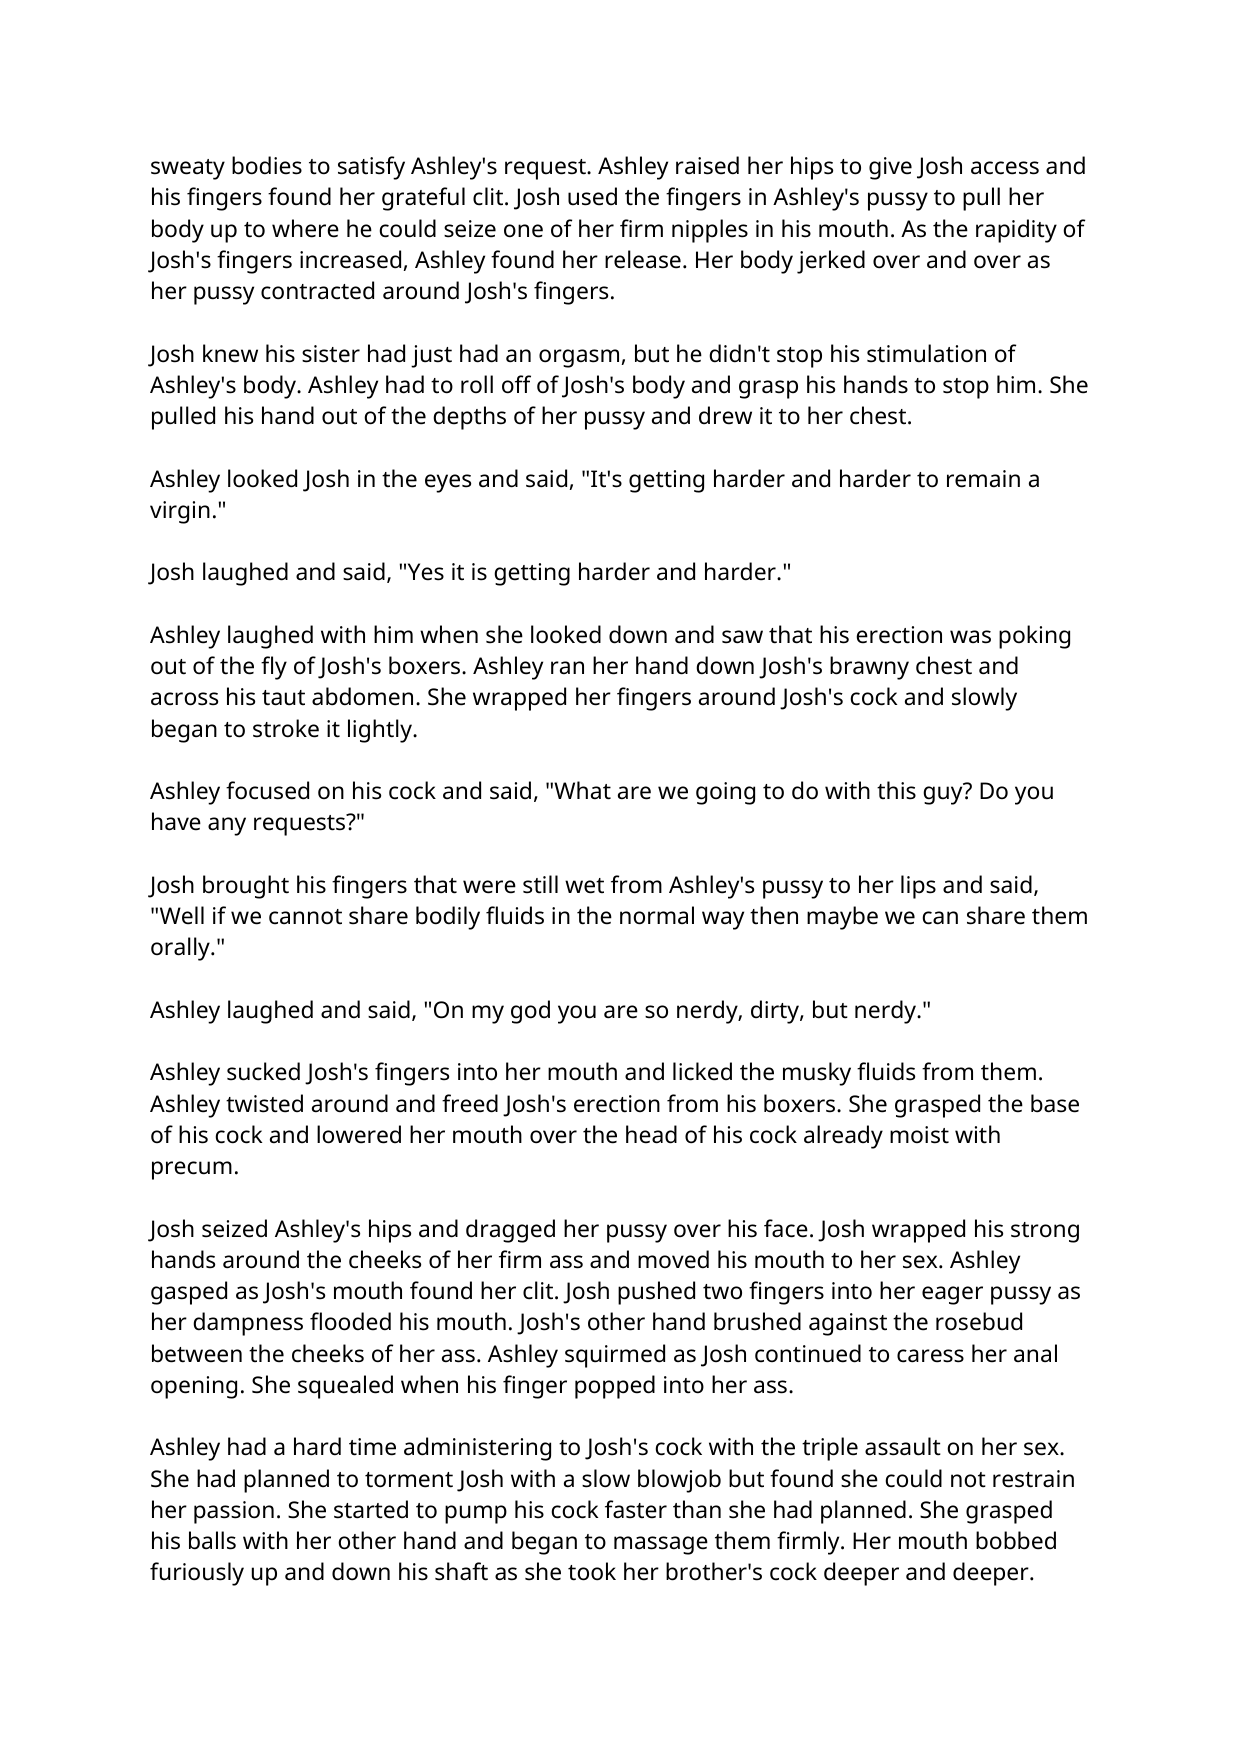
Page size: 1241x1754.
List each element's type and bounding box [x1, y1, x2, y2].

text [150, 150, 1090, 1587]
